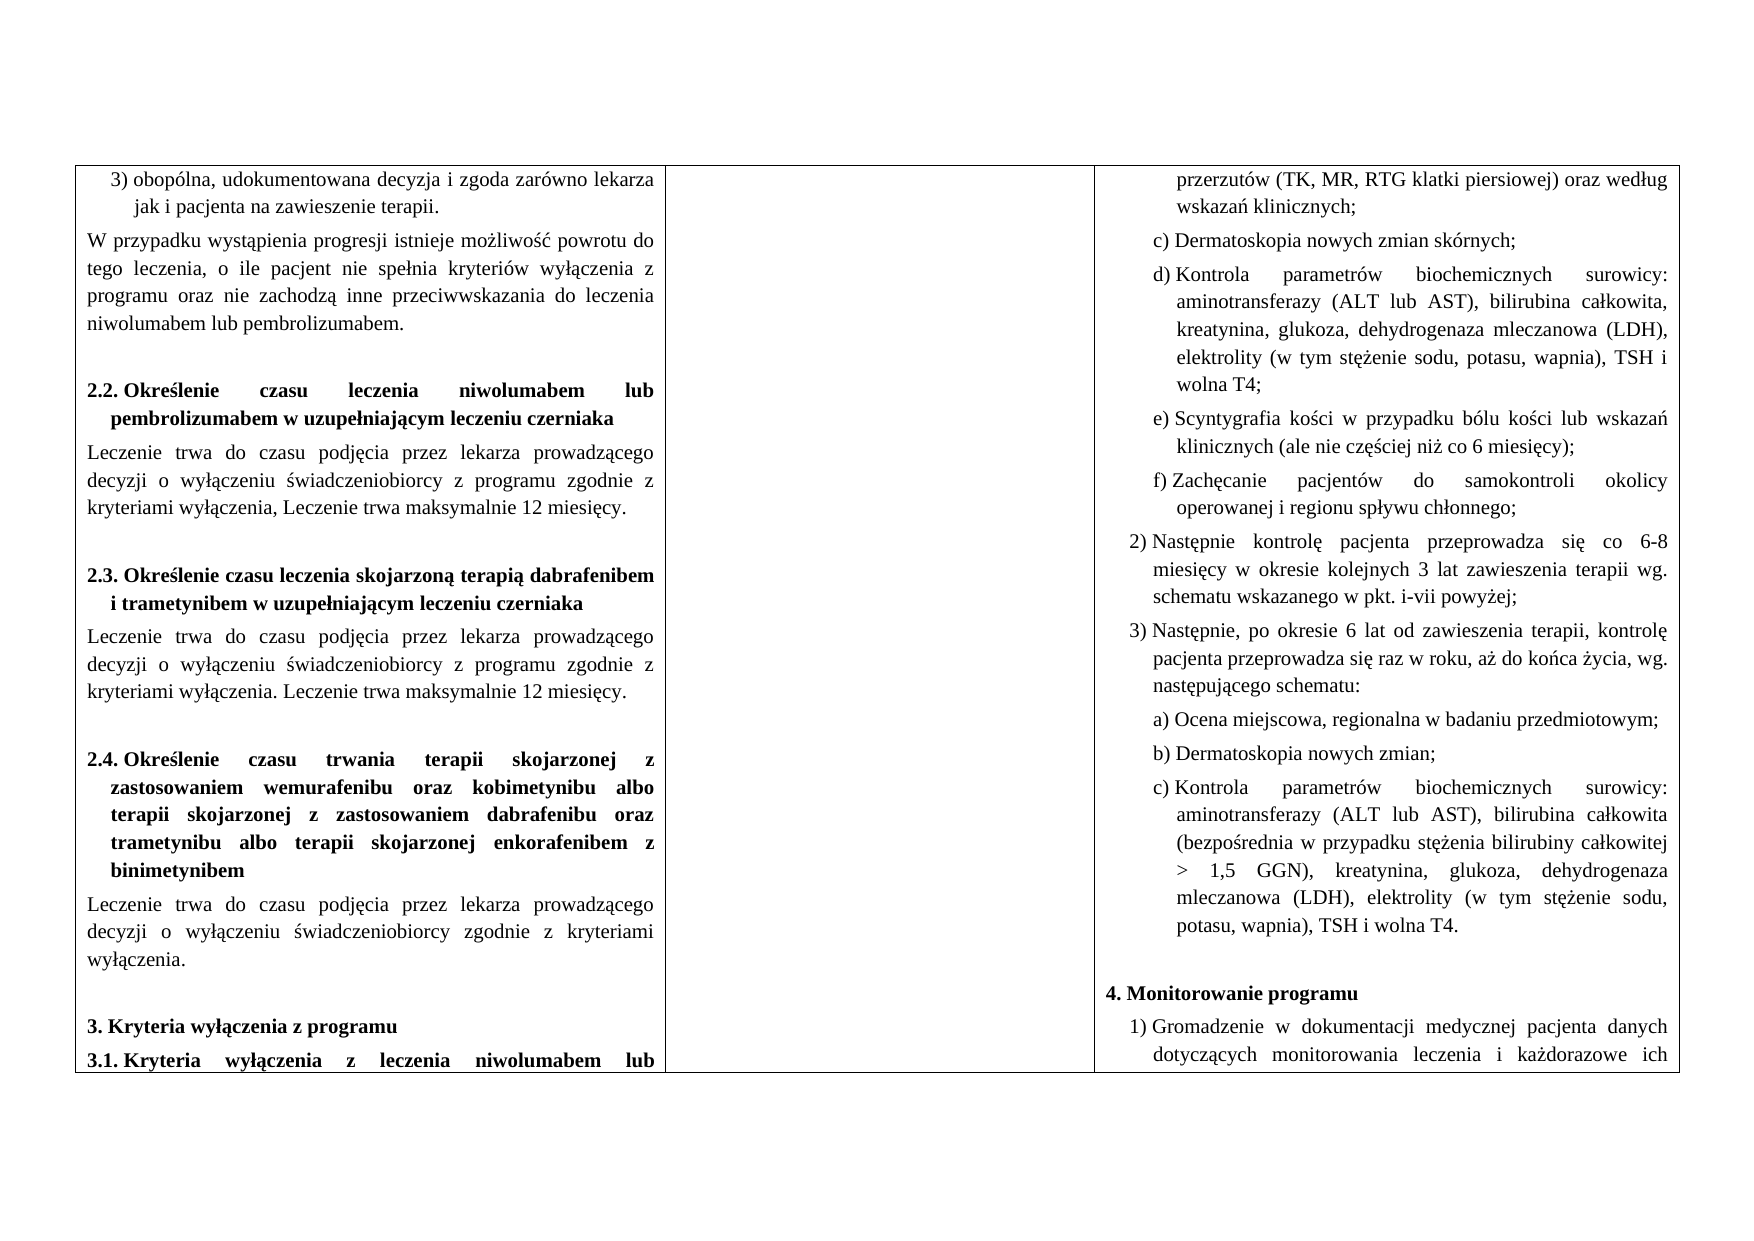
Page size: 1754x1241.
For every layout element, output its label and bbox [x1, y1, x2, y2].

table_cell [666, 166, 1094, 1072]
table_cell [1095, 166, 1679, 1072]
table_cell [76, 166, 665, 1072]
